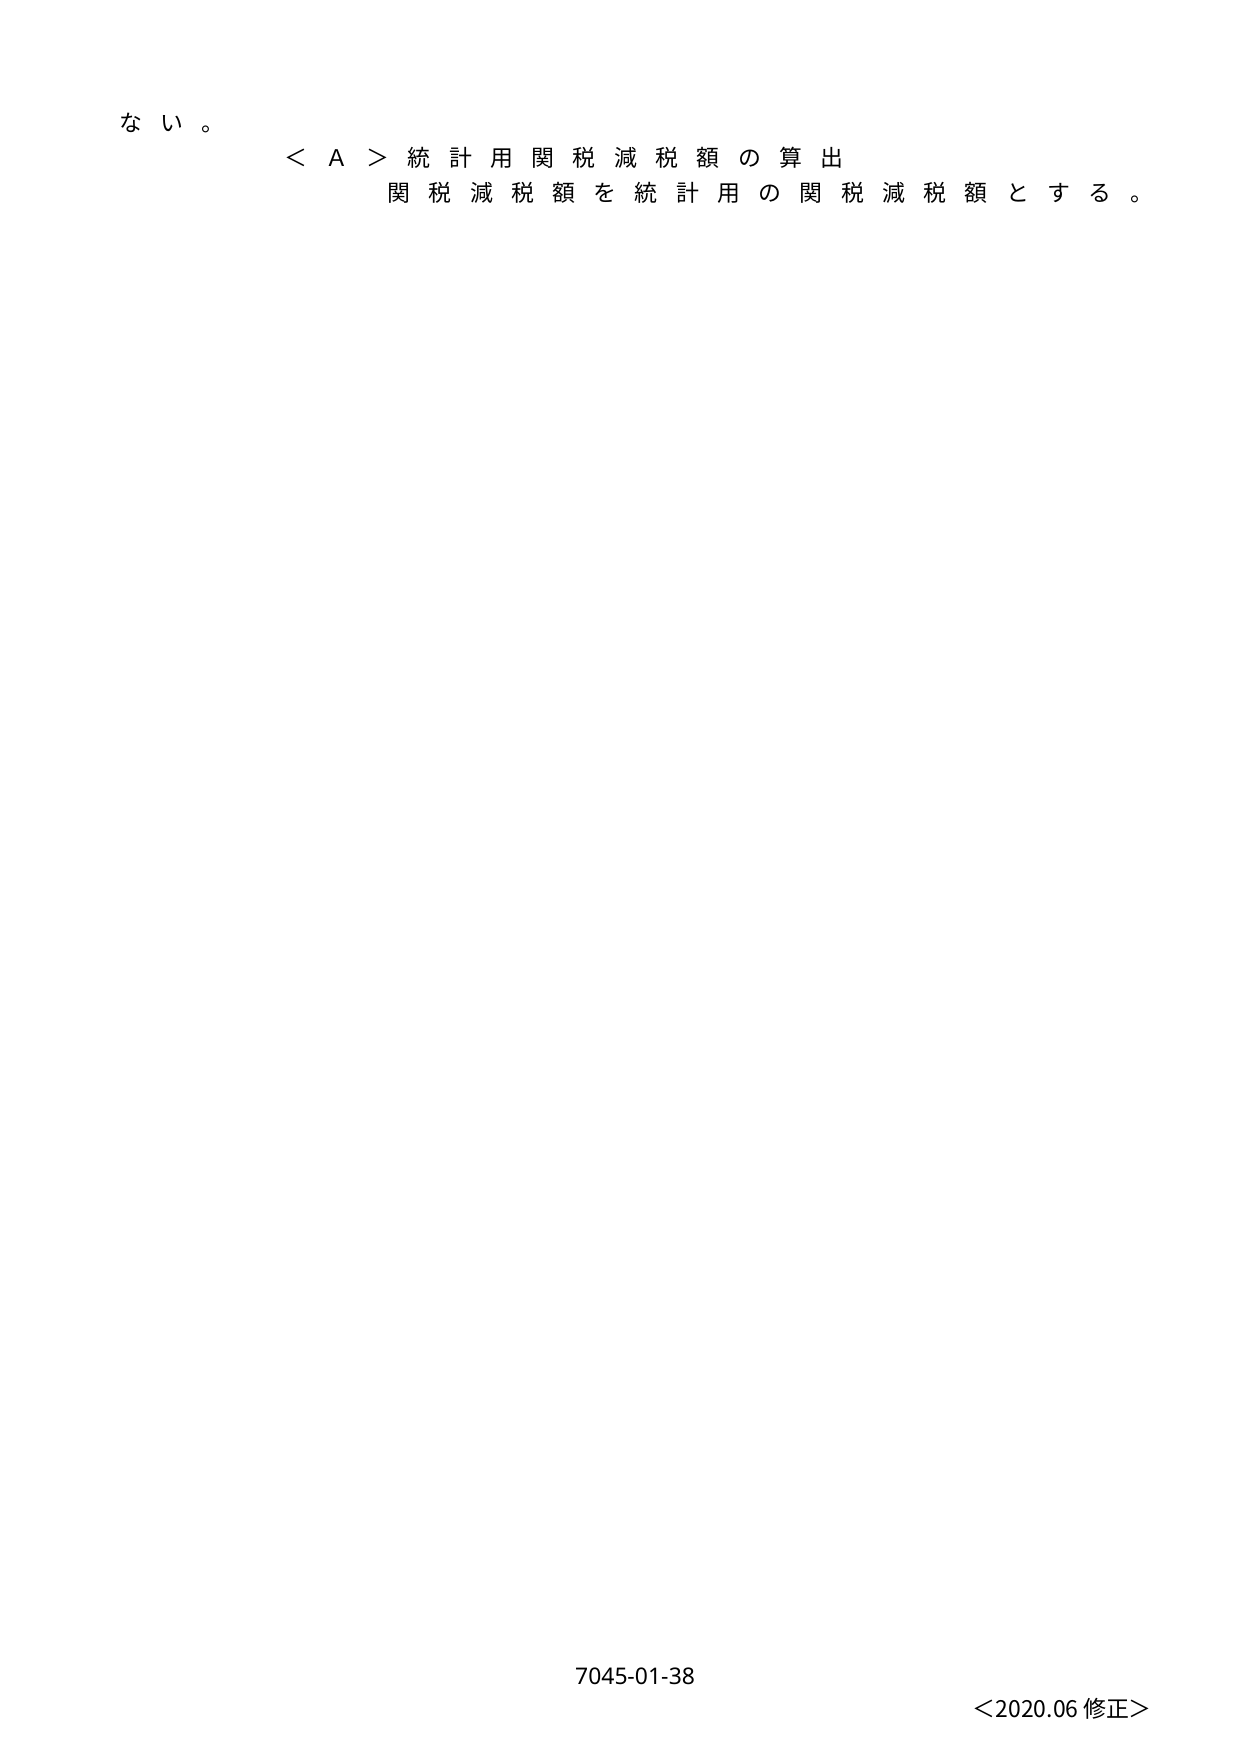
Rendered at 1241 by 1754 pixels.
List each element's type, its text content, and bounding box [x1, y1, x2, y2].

text ＜Ａ＞統計用関税減税額の算出 [119, 139, 1150, 174]
text 関税減税額を統計用の関税減税額とする。 [202, 174, 1150, 209]
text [119, 104, 1150, 139]
